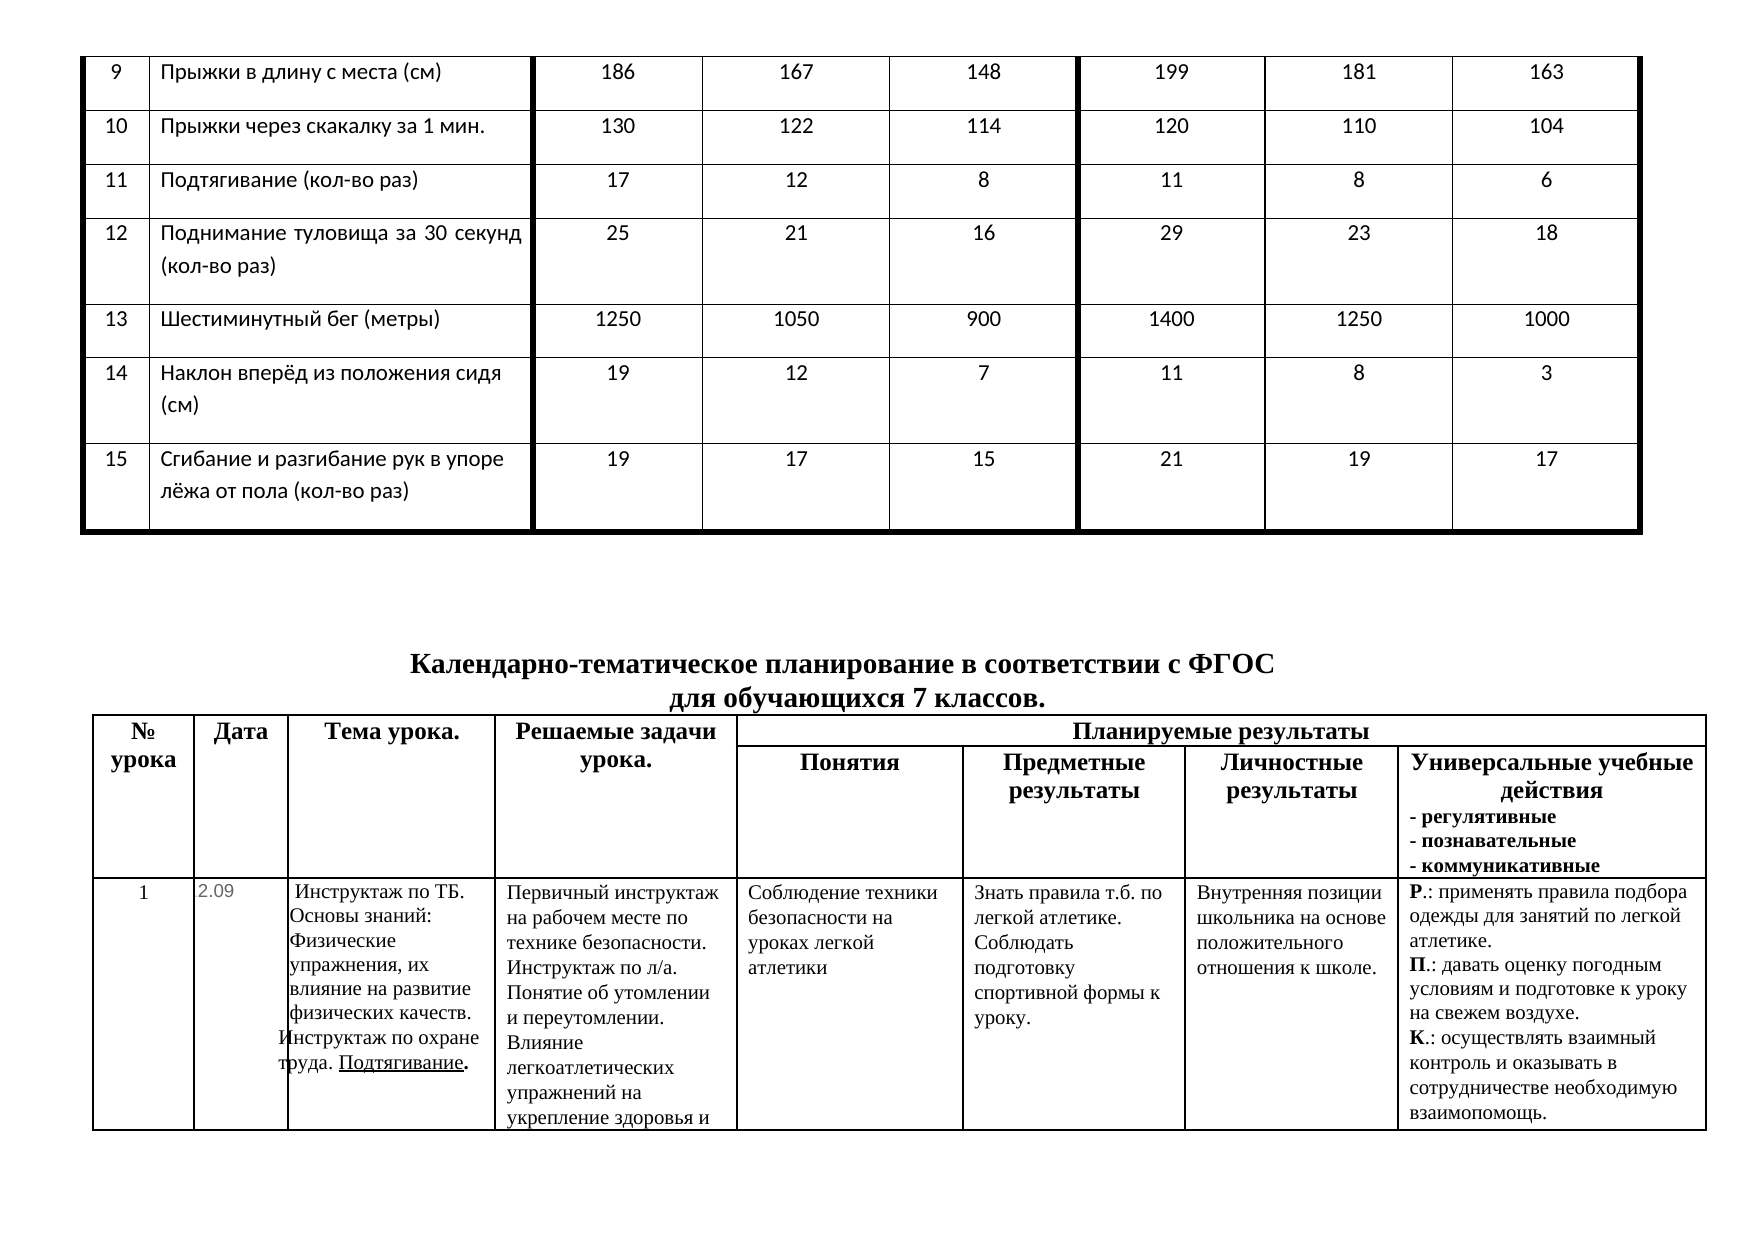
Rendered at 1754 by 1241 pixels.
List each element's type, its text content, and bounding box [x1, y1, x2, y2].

table_cell 120 [1081, 111, 1264, 164]
table_cell 19 [1266, 444, 1452, 529]
table_cell Подтягивание (кол-во раз) [150, 165, 530, 217]
table_cell 1250 [536, 305, 702, 357]
text Календарно-тематическое планирование в соответствии с ФГОС [79, 647, 1599, 680]
table_cell 23 [1266, 219, 1452, 303]
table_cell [289, 879, 494, 1129]
table_cell Сгибание и разгибание рук в упоре лёжа от пола (кол-во раз) [150, 444, 530, 529]
table_cell 12 [86, 219, 149, 303]
table_cell 29 [1081, 219, 1264, 303]
table_cell 17 [536, 165, 702, 217]
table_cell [738, 879, 962, 1129]
table_cell Поднимание туловища за 30 секунд (кол-во раз) [150, 219, 530, 303]
table_cell 1.02.09 [195, 879, 287, 1129]
table_cell 21 [1081, 444, 1264, 529]
table_cell 25 [536, 219, 702, 303]
table_cell 12 [703, 358, 889, 443]
table_cell 1050 [703, 305, 889, 357]
table_cell 7 [890, 358, 1075, 443]
table_cell 1250 [1266, 305, 1452, 357]
table_cell 8 [1266, 358, 1452, 443]
table_cell 181 [1266, 57, 1452, 110]
text для обучающихся 7 классов. [79, 680, 1636, 714]
table_cell 21 [703, 219, 889, 303]
table_cell 186 [536, 57, 702, 110]
table_cell 8 [890, 165, 1075, 217]
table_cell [964, 879, 1184, 1129]
table_cell 16 [890, 219, 1075, 303]
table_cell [1399, 879, 1705, 1129]
table_cell 10 [86, 111, 149, 164]
table_cell 13 [86, 305, 149, 357]
table_cell 11 [1081, 358, 1264, 443]
table_cell 1000 [1453, 305, 1637, 357]
table_cell 14 [86, 358, 149, 443]
table_cell 130 [536, 111, 702, 164]
table_cell 104 [1453, 111, 1637, 164]
table_cell 9 [86, 57, 149, 110]
table_cell Универсальные учебные действия - регулятивные - познавательные - коммуникативные [1399, 747, 1705, 877]
table_header № урока [94, 716, 193, 877]
table_cell 19 [536, 444, 702, 529]
table_header Тема урока. [289, 716, 494, 877]
table_cell 15 [890, 444, 1075, 529]
table_cell 167 [703, 57, 889, 110]
table_cell 17 [703, 444, 889, 529]
table_cell Наклон вперёд из положения сидя (см) [150, 358, 530, 443]
table_cell Прыжки через скакалку за 1 мин. [150, 111, 530, 164]
table_header Планируемые результаты [738, 716, 1705, 744]
table_cell 110 [1266, 111, 1452, 164]
table_cell Личностные результаты [1186, 747, 1397, 877]
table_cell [496, 879, 736, 1129]
table_cell 122 [703, 111, 889, 164]
table_cell Предметные результаты [964, 747, 1184, 877]
table_cell 6 [1453, 165, 1637, 217]
table_cell 19 [536, 358, 702, 443]
table_cell 1400 [1081, 305, 1264, 357]
table_cell 11 [86, 165, 149, 217]
table_header Решаемые задачи урока. [496, 716, 736, 877]
table_cell 199 [1081, 57, 1264, 110]
table_cell 12 [703, 165, 889, 217]
table_cell 163 [1453, 57, 1637, 110]
table_cell 17 [1453, 444, 1637, 529]
table_cell 11 [1081, 165, 1264, 217]
table_cell 3 [1453, 358, 1637, 443]
table_cell 18 [1453, 219, 1637, 303]
table_cell 8 [1266, 165, 1452, 217]
table_cell 148 [890, 57, 1075, 110]
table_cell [1186, 879, 1397, 1129]
table_cell 1 [94, 879, 193, 1129]
table_cell 15 [86, 444, 149, 529]
table_header Дата [195, 716, 287, 877]
table_cell Шестиминутный бег (метры) [150, 305, 530, 357]
table_cell 900 [890, 305, 1075, 357]
table_cell 114 [890, 111, 1075, 164]
table_cell Понятия [738, 747, 962, 877]
table_cell Прыжки в длину с места (см) [150, 57, 530, 110]
